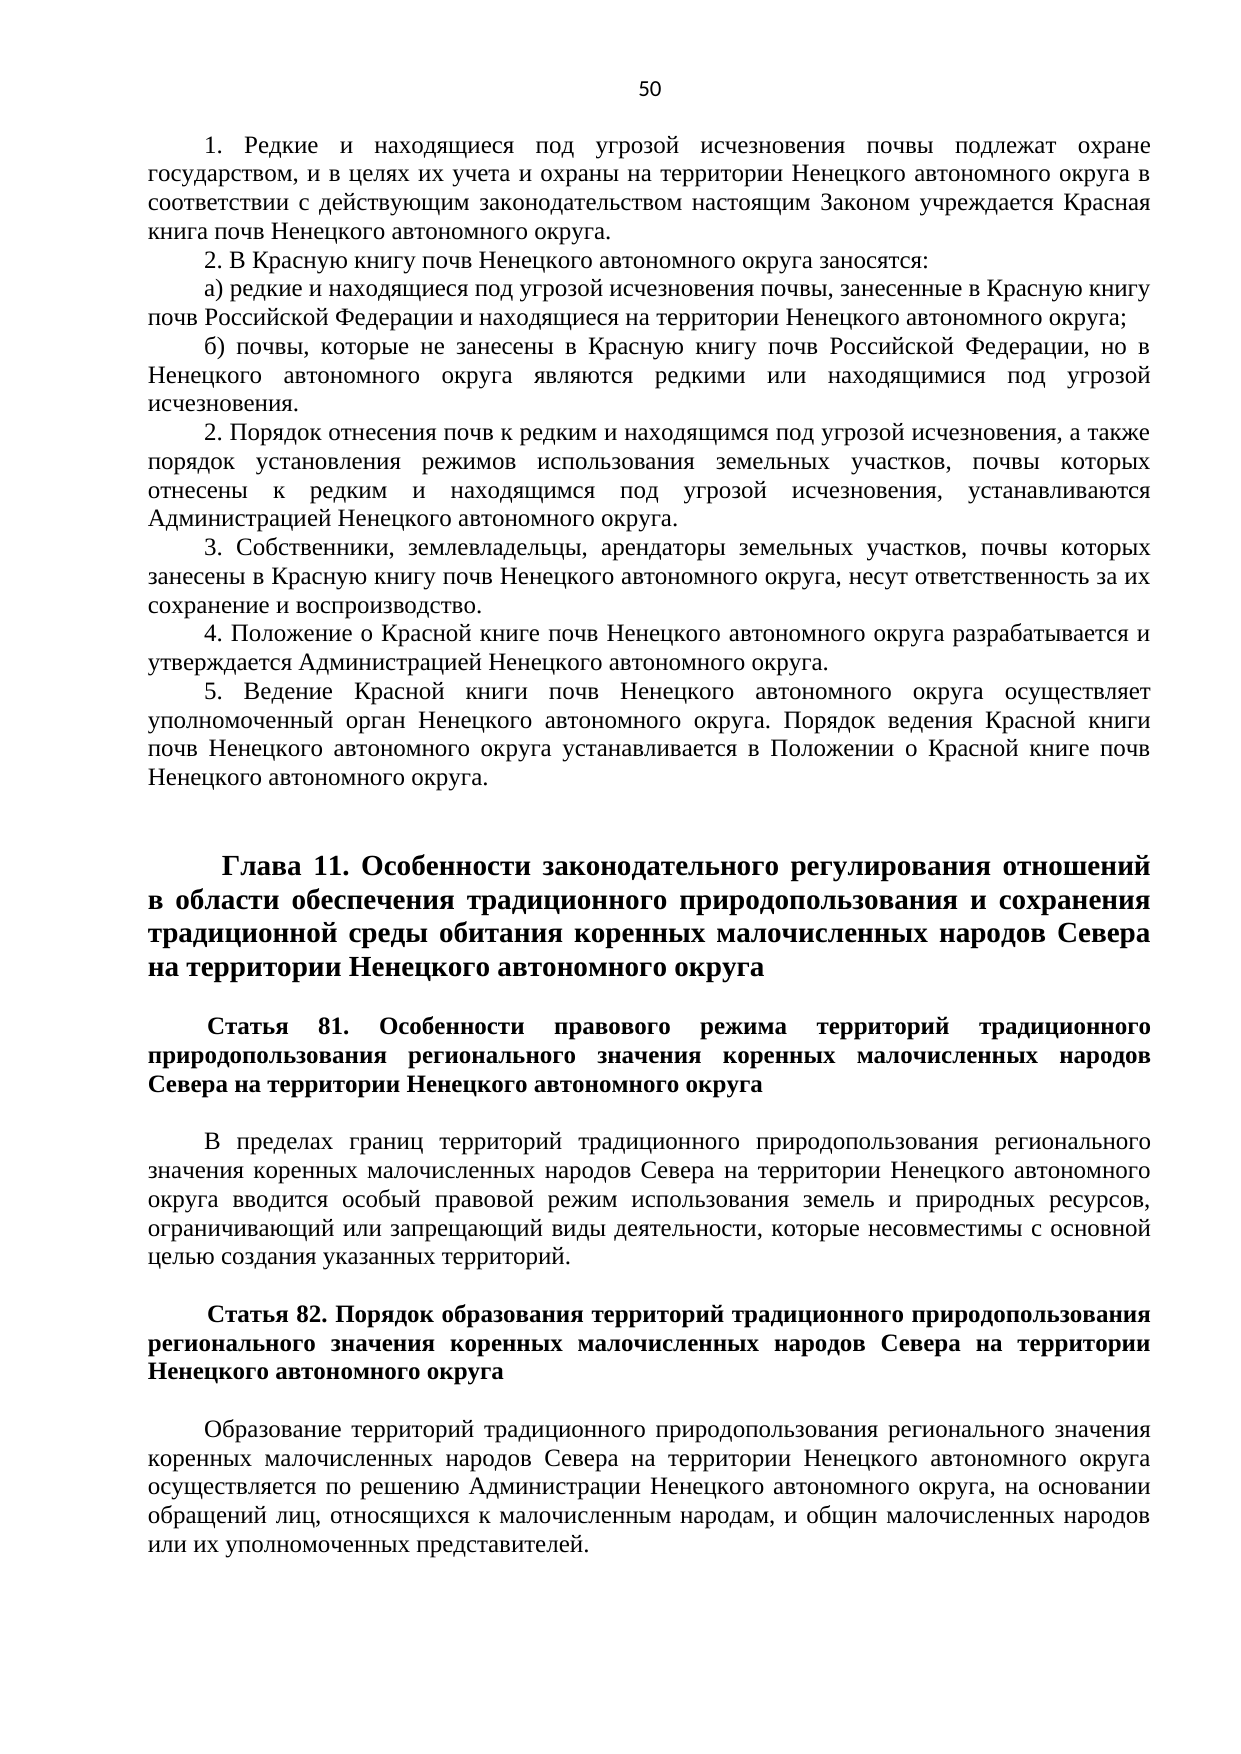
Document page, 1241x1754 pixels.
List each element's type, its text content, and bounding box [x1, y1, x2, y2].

text 2. В Красную книгу почв Ненецкого автономного округа заносятся: [148, 245, 1152, 273]
text 5. Ведение Красной книги почв Ненецкого автономного округа осуществляет уполномоченный орган Ненецкого автономного округа. Порядок ведения Красной книги почв Ненецкого автономного округа устанавливается в Положении о Красной книге почв Ненецкого автономного округа. [148, 676, 1152, 791]
text 4. Положение о Красной книге почв Ненецкого автономного округа разрабатывается и утверждается Администрацией Ненецкого автономного округа. [148, 618, 1152, 676]
text 2. Порядок отнесения почв к редким и находящимся под угрозой исчезновения, а также порядок установления режимов использования земельных участков, почвы которых отнесены к редким и находящимся под угрозой исчезновения, устанавливаются Администрацией Ненецкого автономного округа. [148, 417, 1152, 532]
text Статья 81. Особенности правового режима территорий традиционного природопользования регионального значения коренных малочисленных народов Севера на территории Ненецкого автономного округа [148, 1011, 1152, 1098]
text Статья 82. Порядок образования территорий традиционного природопользования регионального значения коренных малочисленных народов Севера на территории Ненецкого автономного округа [148, 1299, 1152, 1385]
text б) почвы, которые не занесены в Красную книгу почв Российской Федерации, но в Ненецкого автономного округа являются редкими или находящимися под угрозой исчезновения. [148, 331, 1152, 417]
text а) редкие и находящиеся под угрозой исчезновения почвы, занесенные в Красную книгу почв Российской Федерации и находящиеся на территории Ненецкого автономного округа; [148, 273, 1152, 331]
text В пределах границ территорий традиционного природопользования регионального значения коренных малочисленных народов Севера на территории Ненецкого автономного округа вводится особый правовой режим использования земель и природных ресурсов, ограничивающий или запрещающий виды деятельности, которые несовместимы с основной целью создания указанных территорий. [148, 1126, 1152, 1270]
text Образование территорий традиционного природопользования регионального значения коренных малочисленных народов Севера на территории Ненецкого автономного округа осуществляется по решению Администрации Ненецкого автономного округа, на основании обращений лиц, относящихся к малочисленным народам, и общин малочисленных народов или их уполномоченных представителей. [148, 1414, 1152, 1558]
text 3. Собственники, землевладельцы, арендаторы земельных участков, почвы которых занесены в Красную книгу почв Ненецкого автономного округа, несут ответственность за их сохранение и воспроизводство. [148, 532, 1152, 618]
text Глава 11. Особенности законодательного регулирования отношений в области обеспечения традиционного природопользования и сохранения традиционной среды обитания коренных малочисленных народов Севера на территории Ненецкого автономного округа [148, 848, 1152, 983]
text 1. Редкие и находящиеся под угрозой исчезновения почвы подлежат охране государством, и в целях их учета и охраны на территории Ненецкого автономного округа в соответствии с действующим законодательством настоящим Законом учреждается Красная книга почв Ненецкого автономного округа. [148, 130, 1152, 245]
